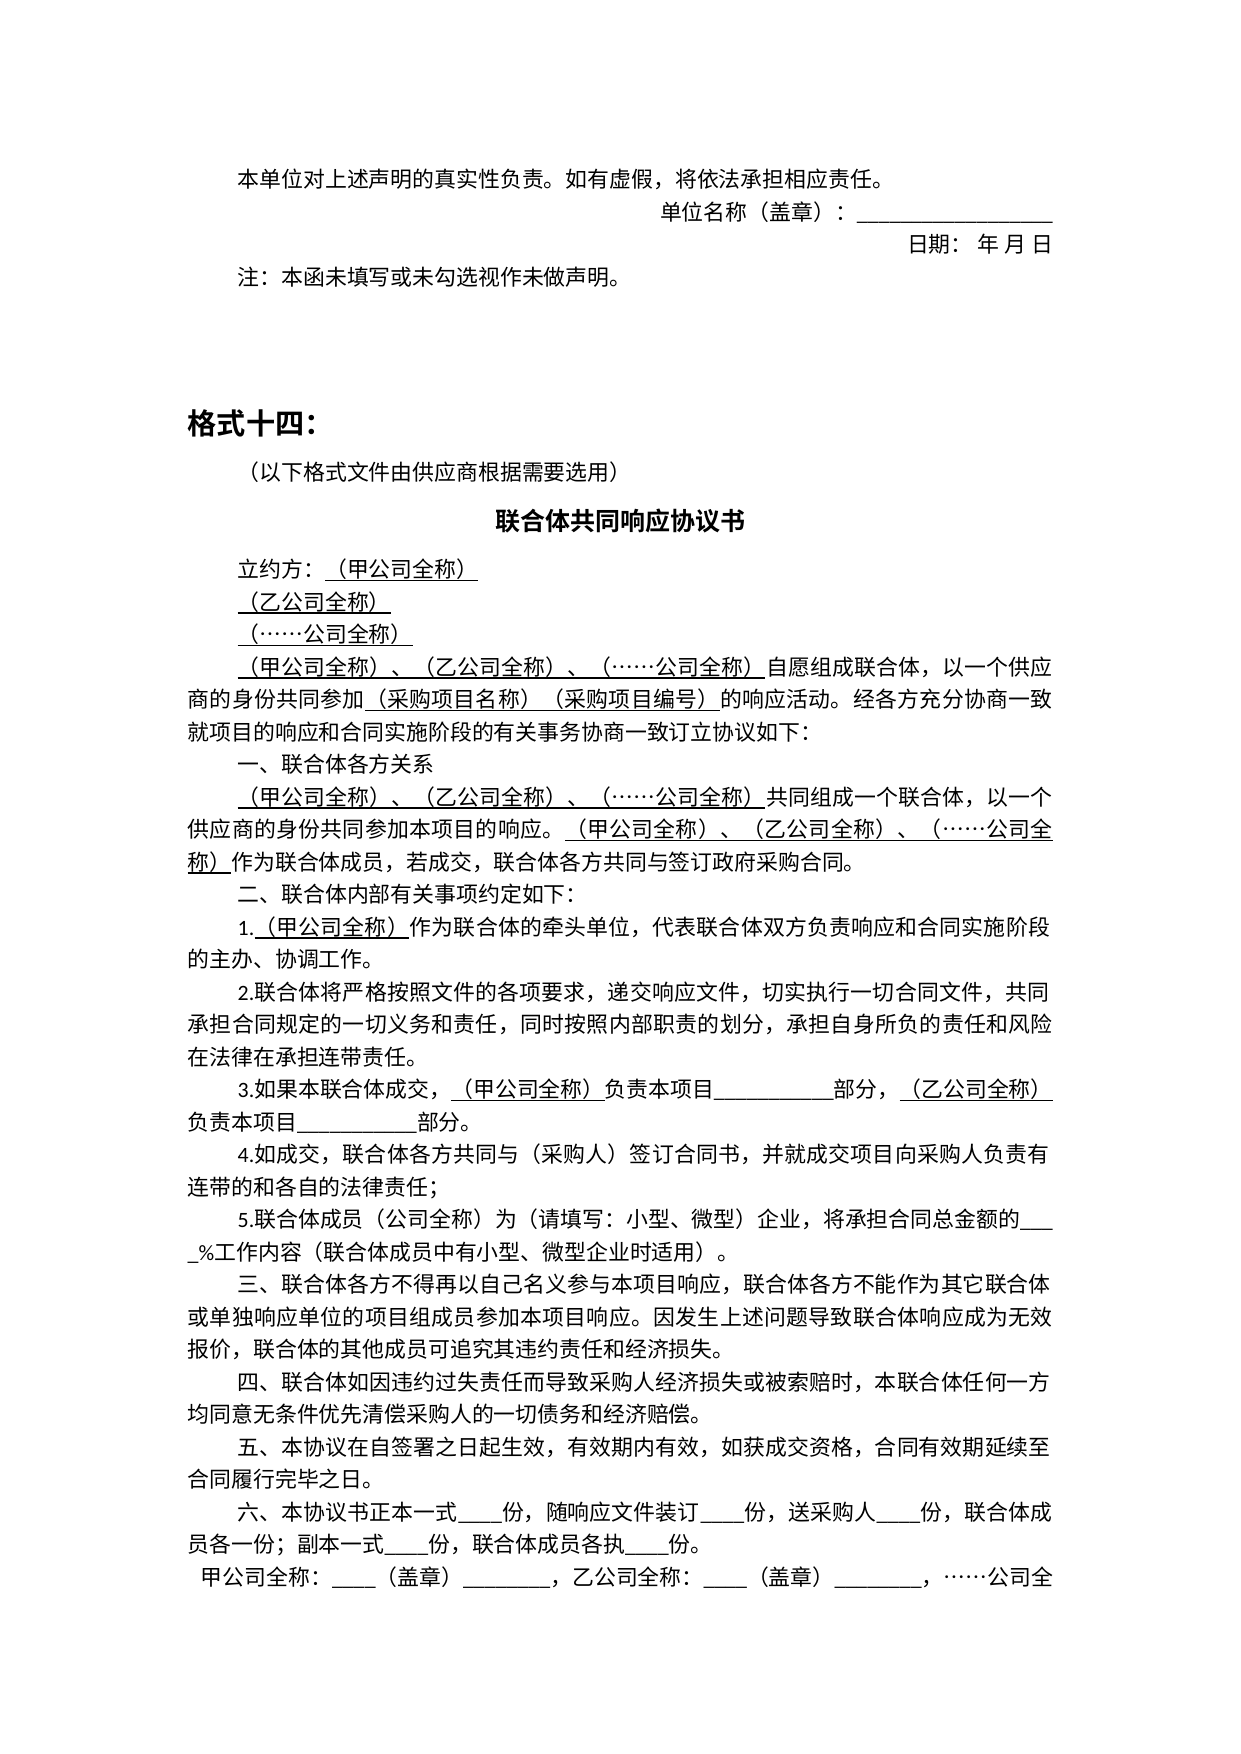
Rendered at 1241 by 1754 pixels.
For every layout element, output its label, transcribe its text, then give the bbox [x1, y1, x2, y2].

text 单位名称（盖章）：__________________ [187, 194, 1053, 227]
text 立约方：（甲公司全称） [187, 552, 1053, 584]
text 日期： 年 月 日 [187, 227, 1053, 259]
text 格式十四： [187, 389, 1053, 454]
text （甲公司全称）、（乙公司全称）、（……公司全称）自愿组成联合体，以一个供应商的身份共同参加（采购项目名称）（采购项目编号）的响应活动。经各方充分协商一致，就项目的响应和合同实施阶段的有关事务协商一致订立协议如下： [187, 649, 1053, 747]
text 联合体共同响应协议书 [187, 487, 1053, 552]
text （甲公司全称）、（乙公司全称）、（……公司全称）共同组成一个联合体，以一个供应商的身份共同参加本项目的响应。（甲公司全称）、（乙公司全称）、（……公司全称）作为联合体成员，若成交，联合体各方共同与签订政府采购合同。 [187, 779, 1053, 877]
text （以下格式文件由供应商根据需要选用） [187, 454, 1053, 487]
text 3.如果本联合体成交，（甲公司全称）负责本项目___________部分，（乙公司全称）负责本项目___________部分。 [187, 1072, 1053, 1137]
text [187, 1559, 1053, 1592]
text 二、联合体内部有关事项约定如下： [187, 877, 1053, 909]
text 2.联合体将严格按照文件的各项要求，递交响应文件，切实执行一切合同文件，共同承担合同规定的一切义务和责任，同时按照内部职责的划分，承担自身所负的责任和风险，在法律在承担连带责任。 [187, 974, 1053, 1072]
text 本单位对上述声明的真实性负责。如有虚假，将依法承担相应责任。 [187, 162, 1053, 194]
text 一、联合体各方关系 [187, 747, 1053, 779]
text 六、本协议书正本一式____份，随响应文件装订____份，送采购人____份，联合体成员各一份；副本一式____份，联合体成员各执____份。 [187, 1494, 1053, 1559]
text 5.联合体成员（公司全称）为（请填写：小型、微型）企业，将承担合同总金额的____%工作内容（联合体成员中有小型、微型企业时适用）。 [187, 1202, 1053, 1267]
text 4.如成交，联合体各方共同与（采购人）签订合同书，并就成交项目向采购人负责有连带的和各自的法律责任； [187, 1137, 1053, 1202]
text 五、本协议在自签署之日起生效，有效期内有效，如获成交资格，合同有效期延续至合同履行完毕之日。 [187, 1429, 1053, 1494]
text （……公司全称） [187, 617, 1053, 649]
text 三、联合体各方不得再以自己名义参与本项目响应，联合体各方不能作为其它联合体或单独响应单位的项目组成员参加本项目响应。因发生上述问题导致联合体响应成为无效报价，联合体的其他成员可追究其违约责任和经济损失。 [187, 1267, 1053, 1364]
text 四、联合体如因违约过失责任而导致采购人经济损失或被索赔时，本联合体任何一方均同意无条件优先清偿采购人的一切债务和经济赔偿。 [187, 1364, 1053, 1429]
text （乙公司全称） [187, 584, 1053, 617]
text 1.（甲公司全称）作为联合体的牵头单位，代表联合体双方负责响应和合同实施阶段的主办、协调工作。 [187, 909, 1053, 974]
text 注：本函未填写或未勾选视作未做声明。 [187, 259, 1053, 292]
